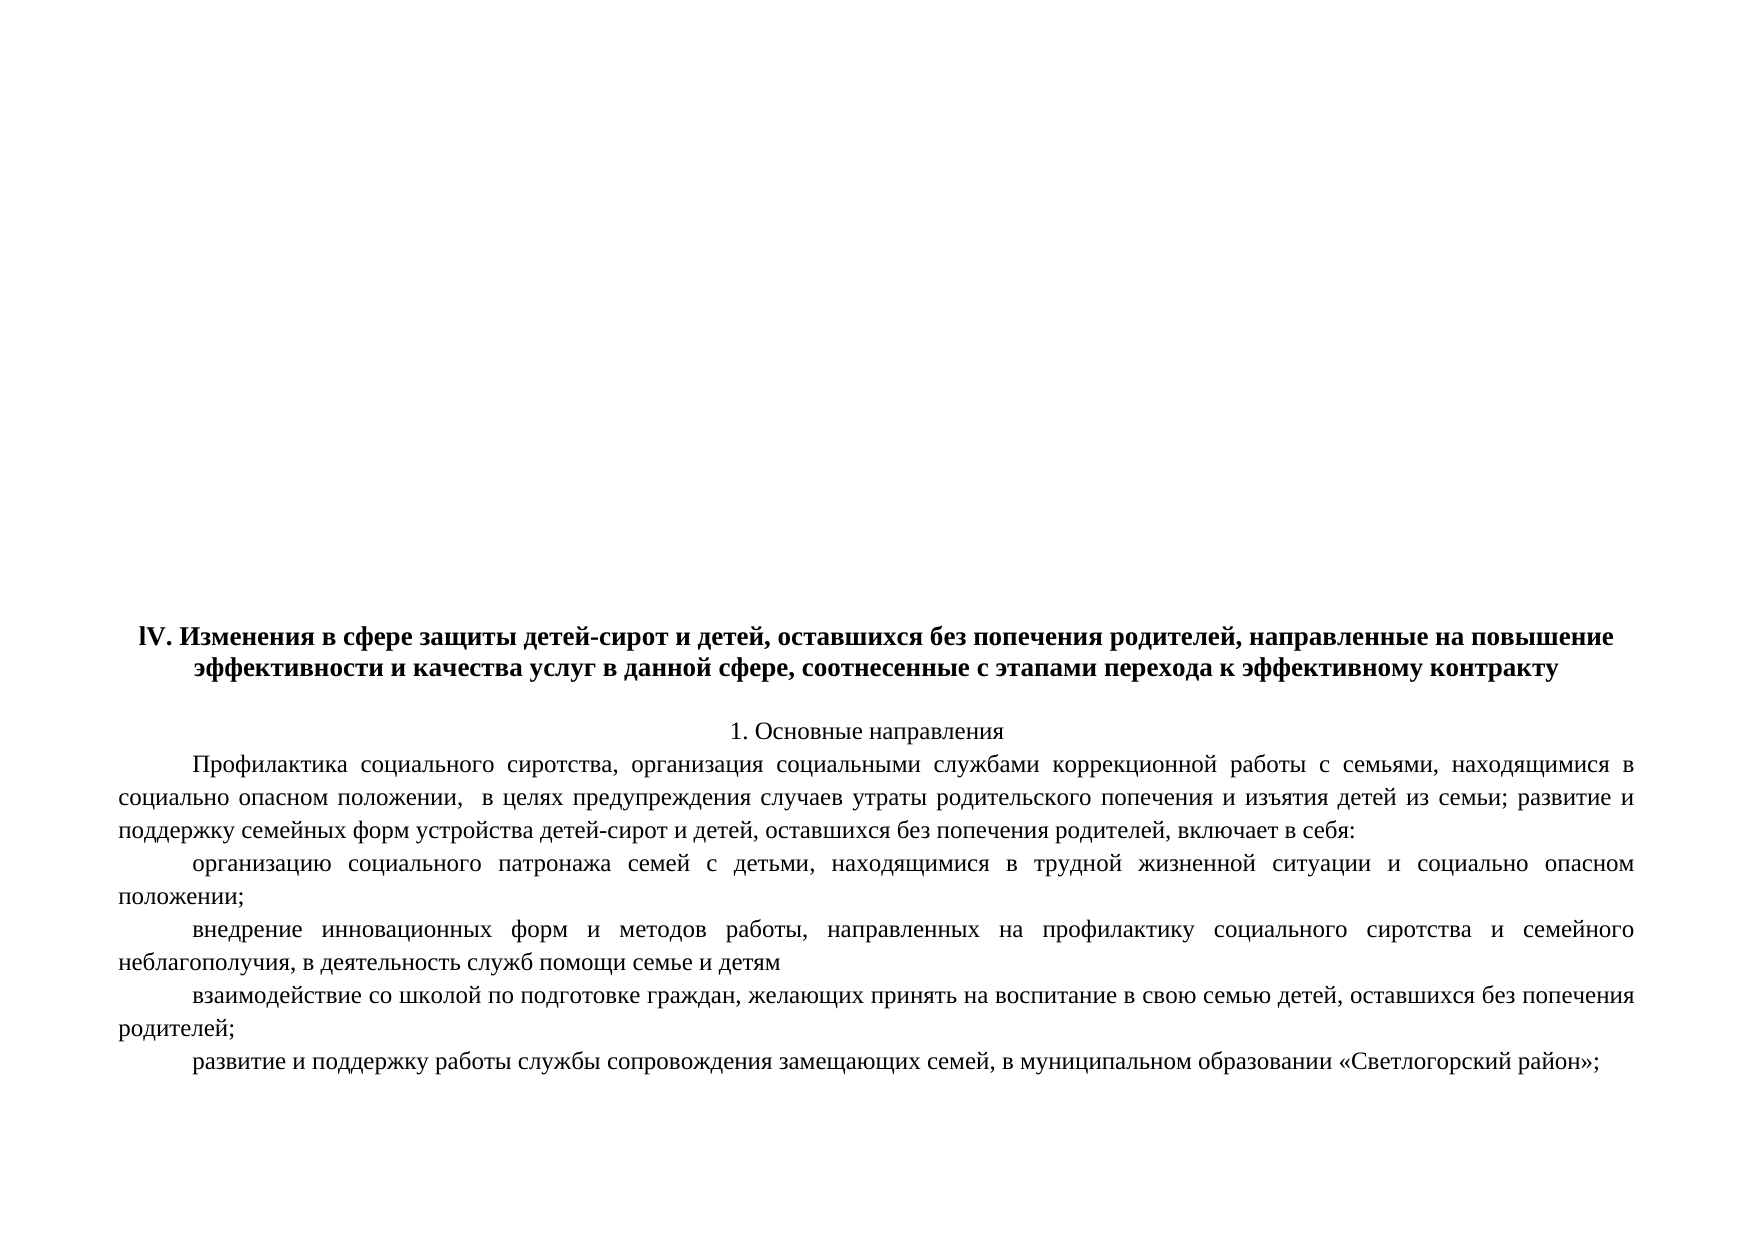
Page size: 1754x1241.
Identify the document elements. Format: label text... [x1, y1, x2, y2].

text Профилактика социального сиротства, организация социальными службами коррекционной работы с семьями, находящимися в социально опасном положении, в целях предупреждения случаев утраты родительского попечения и изъятия детей из семьи; развитие и поддержку семейных форм устройства детей-сирот и детей, оставшихся без попечения родителей, включает в себя: [118, 749, 1636, 843]
text внедрение инновационных форм и методов работы, направленных на профилактику социального сиротства и семейного неблагополучия, в деятельность служб помощи семье и детям [118, 914, 1636, 976]
text 1. Основные направления [118, 716, 1636, 744]
text взаимодействие со школой по подготовке граждан, желающих принять на воспитание в свою семью детей, оставшихся без попечения родителей; [118, 980, 1636, 1042]
text lV. Изменения в сфере защиты детей-сирот и детей, оставшихся без попечения родителей, направленные на повышение эффективности и качества услуг в данной сфере, соотнесенные с этапами перехода к эффективному контракту [118, 620, 1636, 683]
text организацию социального патронажа семей с детьми, находящимися в трудной жизненной ситуации и социально опасном положении; [118, 848, 1636, 909]
text развитие и поддержку работы службы сопровождения замещающих семей, в муниципальном образовании «Светлогорский район»; [118, 1046, 1636, 1075]
